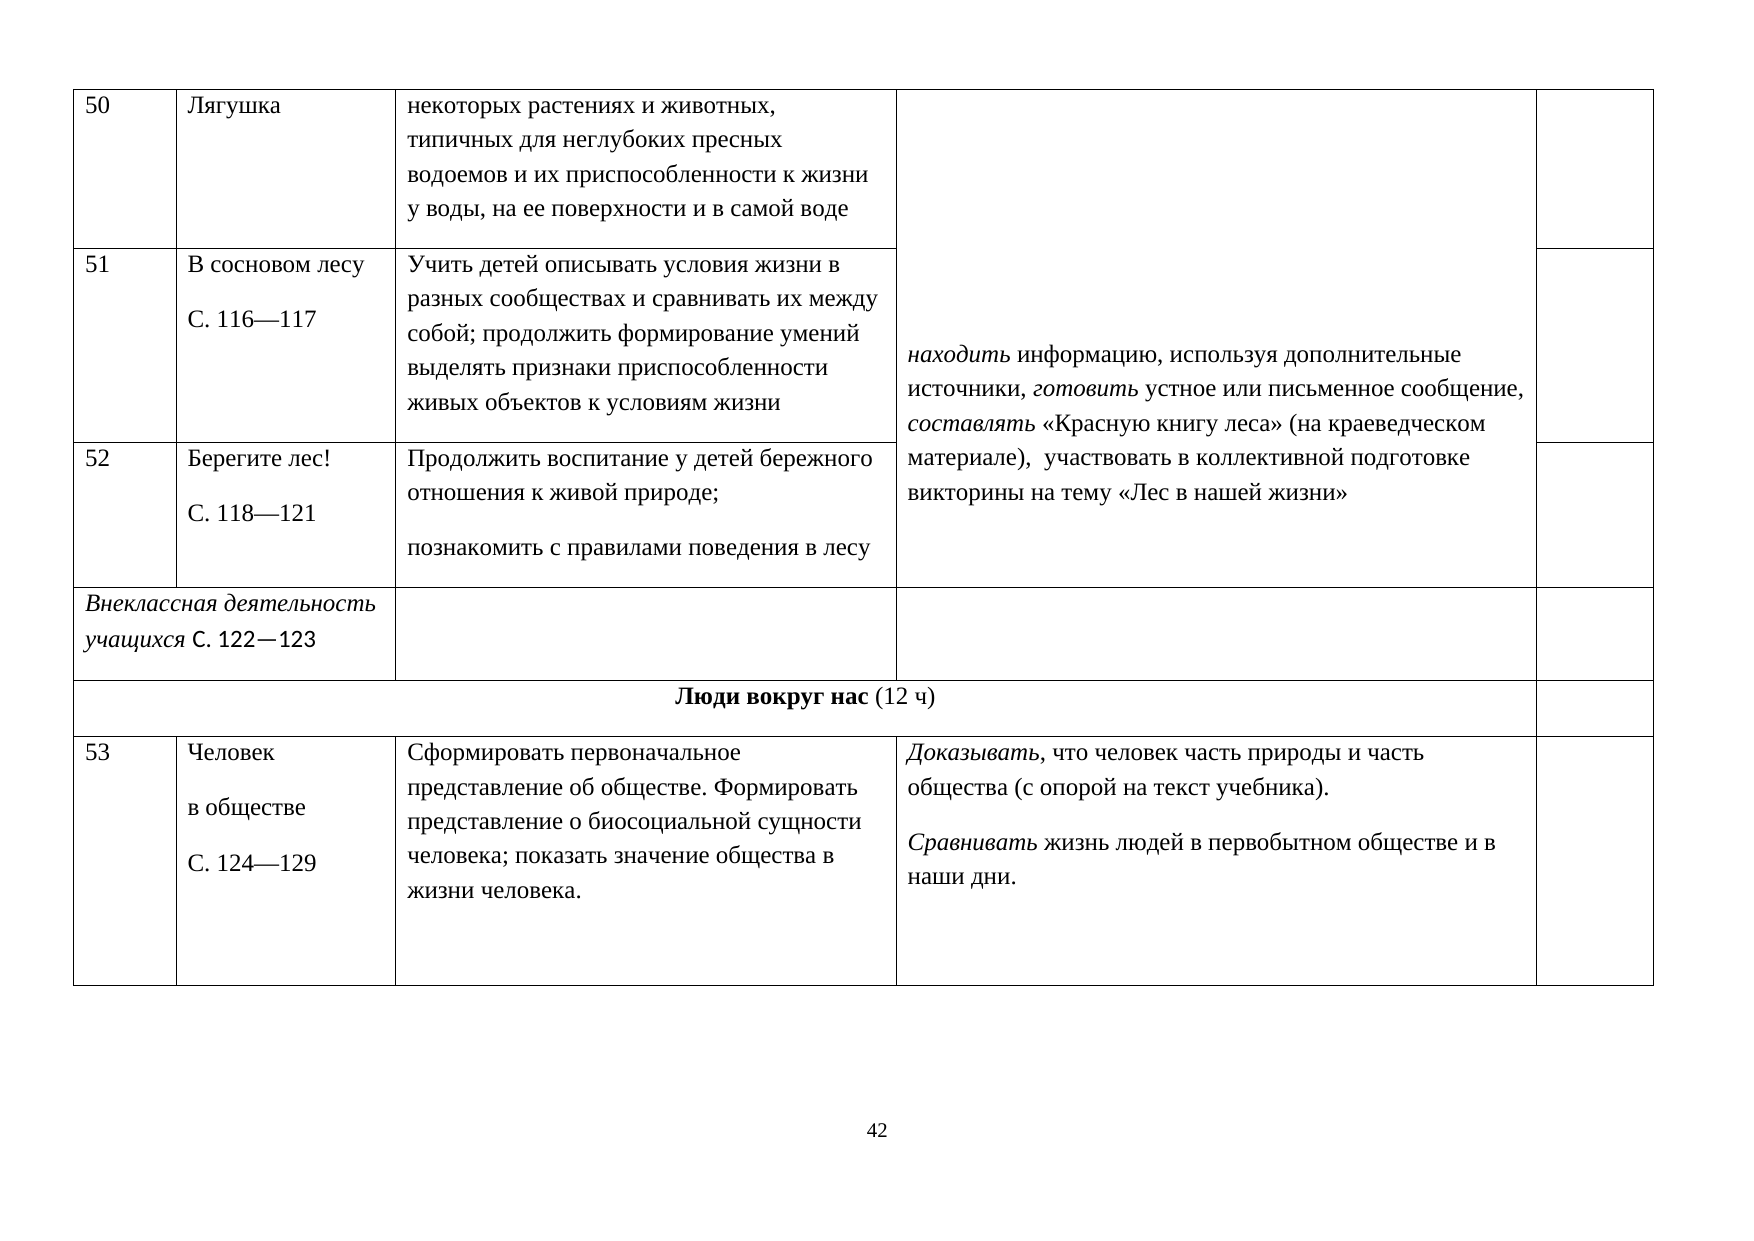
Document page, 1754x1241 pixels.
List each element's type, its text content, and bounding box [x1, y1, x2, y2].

table_cell 50 [74, 90, 176, 248]
table_cell [396, 588, 896, 680]
table_cell 51 [74, 249, 176, 442]
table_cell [897, 737, 1536, 985]
table_cell [897, 588, 1536, 680]
table_cell [1537, 443, 1653, 587]
table_cell В сосновом лесу С. 116—117 [177, 249, 395, 442]
table_cell Сформировать первоначальное представление об обществе. Формировать представление о биосоциальной сущности человека; показать значение общества в жизни человека. [396, 737, 896, 985]
table_cell Лягушка [177, 90, 395, 248]
table_cell [1537, 90, 1653, 248]
table_cell Продолжить воспитание у детей бережного отношения к живой природе; познакомить с правилами поведения в лесу [396, 443, 896, 587]
table_cell 52 [74, 443, 176, 587]
table_cell [1537, 737, 1653, 985]
table_cell Люди вокруг нас (12 ч) [74, 681, 1536, 736]
table_cell Внеклассная деятельность учащихся С. 122—123 [74, 588, 395, 680]
table_cell Берегите лес! С. 118—121 [177, 443, 395, 587]
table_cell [396, 90, 896, 248]
table_cell 53 [74, 737, 176, 985]
table_cell [1537, 249, 1653, 442]
table_cell [1537, 588, 1653, 680]
table_cell [1537, 681, 1653, 736]
table_cell Человек в обществе С. 124—129 [177, 737, 395, 985]
table_cell Учить детей описывать условия жизни в разных сообществах и сравнивать их между собой; продолжить формирование умений выделять признаки приспособленности живых объектов к условиям жизни [396, 249, 896, 442]
